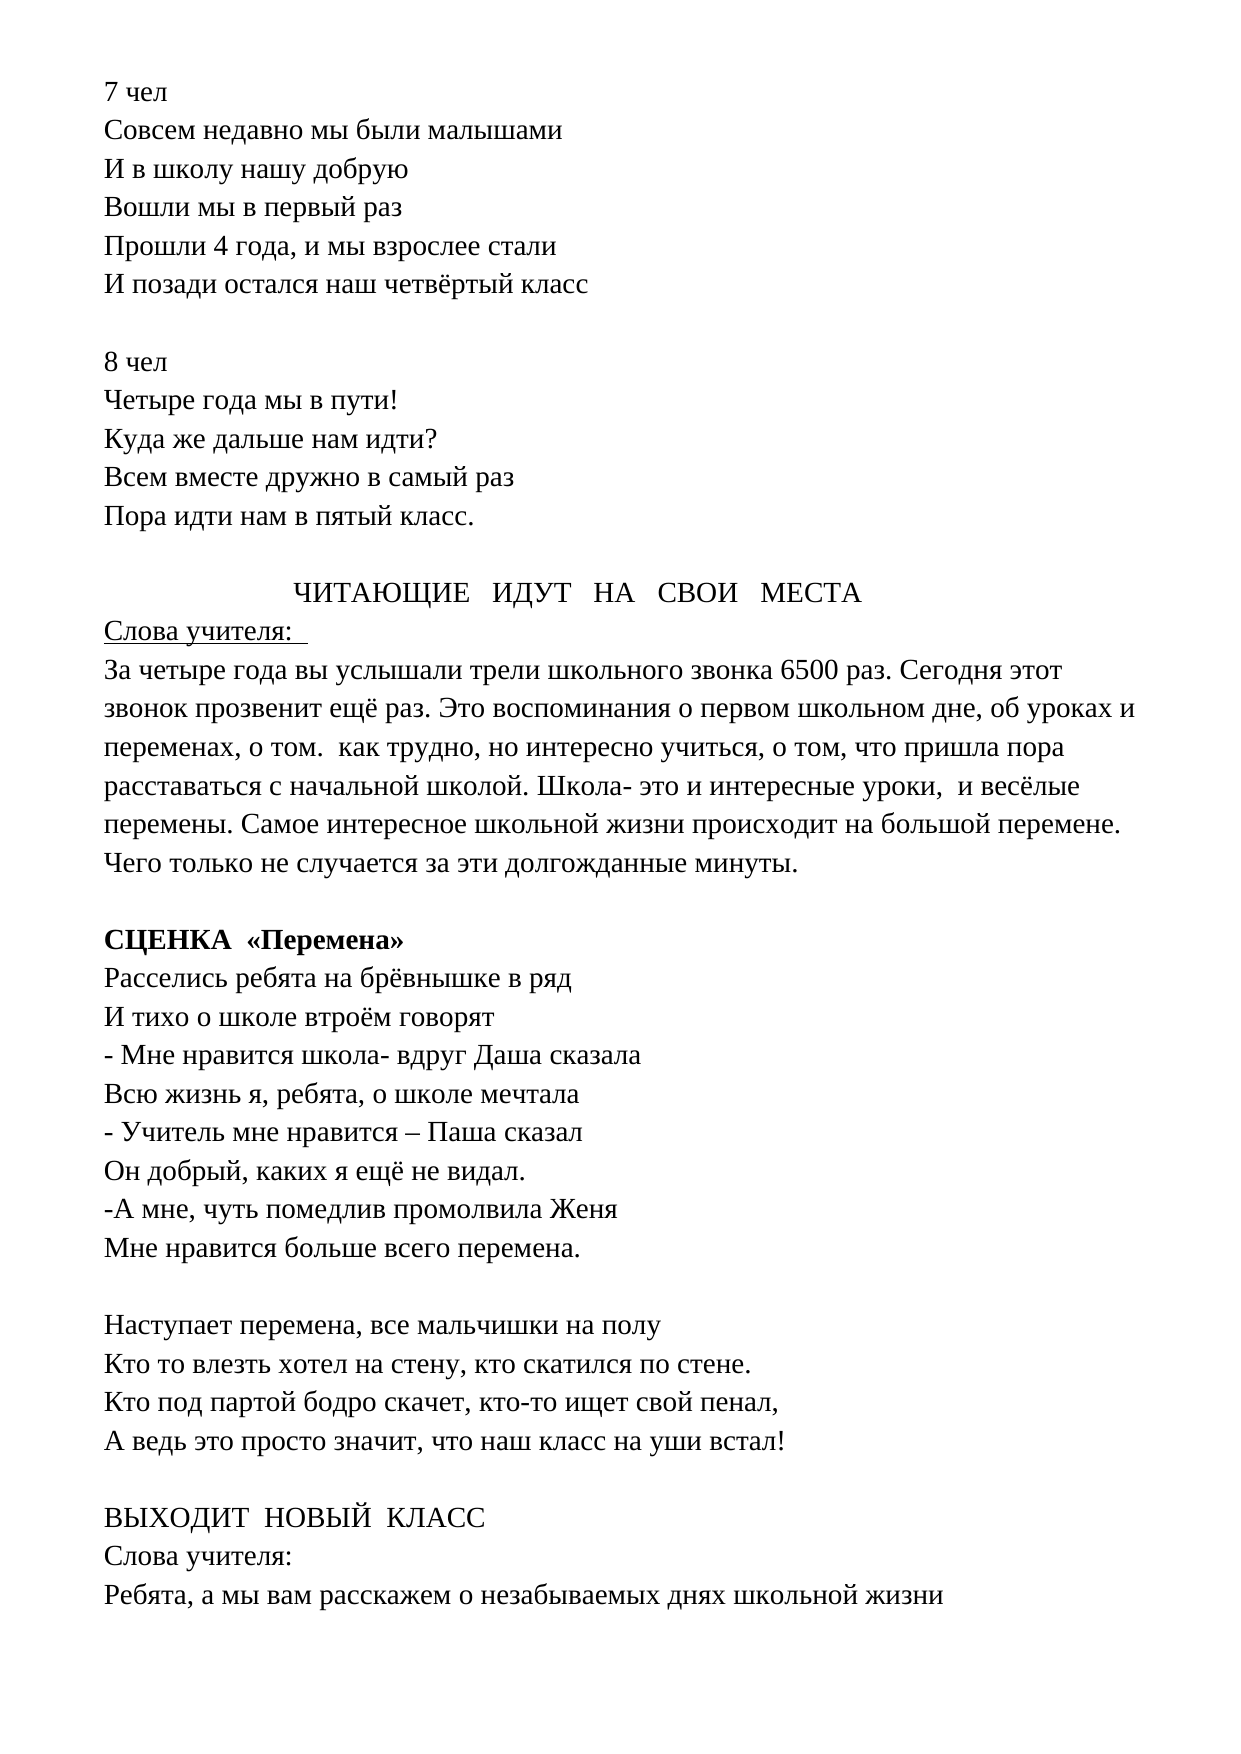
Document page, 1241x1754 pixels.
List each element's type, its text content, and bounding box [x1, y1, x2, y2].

text Четыре года мы в пути! [103, 382, 1152, 416]
text И позади остался наш четвёртый класс [103, 267, 1152, 300]
text За четыре года вы услышали трели школьного звонка 6500 раз. Сегодня этот звонок прозвенит ещё раз. Это воспоминания о первом школьном дне, об уроках и переменах, о том. как трудно, но интересно учиться, о том, что пришла пора расставаться с начальной школой. Школа- это и интересные уроки, и весёлые перемены. Самое интересное школьной жизни происходит на большой перемене. Чего только не случается за эти долгожданные минуты. [103, 652, 1152, 878]
text Наступает перемена, все мальчишки на полу Кто то влезть хотел на стену, кто скатился по стене. [103, 1307, 1152, 1379]
text -А мне, чуть помедлив промолвила Женя [103, 1192, 1152, 1225]
text Слова учителя: [103, 1538, 1152, 1572]
text ЧИТАЮЩИЕ ИДУТ НА СВОИ МЕСТА [103, 575, 1152, 608]
text - Мне нравится школа- вдруг Даша сказала [103, 1037, 1152, 1071]
text Ребята, а мы вам расскажем о незабываемых днях школьной жизни [103, 1577, 1152, 1611]
text Всем вместе дружно в самый раз [103, 459, 1152, 493]
text Пора идти нам в пятый класс. [103, 498, 1152, 531]
text Слова учителя: [103, 613, 1152, 647]
text Куда же дальше нам идти? [103, 421, 1152, 454]
text Совсем недавно мы были малышами [103, 112, 1152, 146]
text Вошли мы в первый раз [103, 189, 1152, 223]
text А ведь это просто значит, что наш класс на уши встал! [103, 1423, 1152, 1456]
text Прошли 4 года, и мы взрослее стали [103, 228, 1152, 262]
text И в школу нашу добрую [103, 151, 1152, 184]
text - Учитель мне нравится – Паша сказал [103, 1114, 1152, 1148]
text 8 чел [103, 344, 1152, 377]
text И тихо о школе втроём говорят [103, 999, 1152, 1032]
text Кто под партой бодро скачет, кто-то ищет свой пенал, [103, 1384, 1152, 1418]
text 7 чел [103, 74, 1152, 107]
text Всю жизнь я, ребята, о школе мечтала [103, 1076, 1152, 1109]
text ВЫХОДИТ НОВЫЙ КЛАСС [103, 1500, 1152, 1533]
text Мне нравится больше всего перемена. [103, 1230, 1152, 1264]
text Расселись ребята на брёвнышке в ряд [103, 960, 1152, 994]
text СЦЕНКА «Перемена» [103, 922, 1152, 955]
text Он добрый, каких я ещё не видал. [103, 1153, 1152, 1187]
